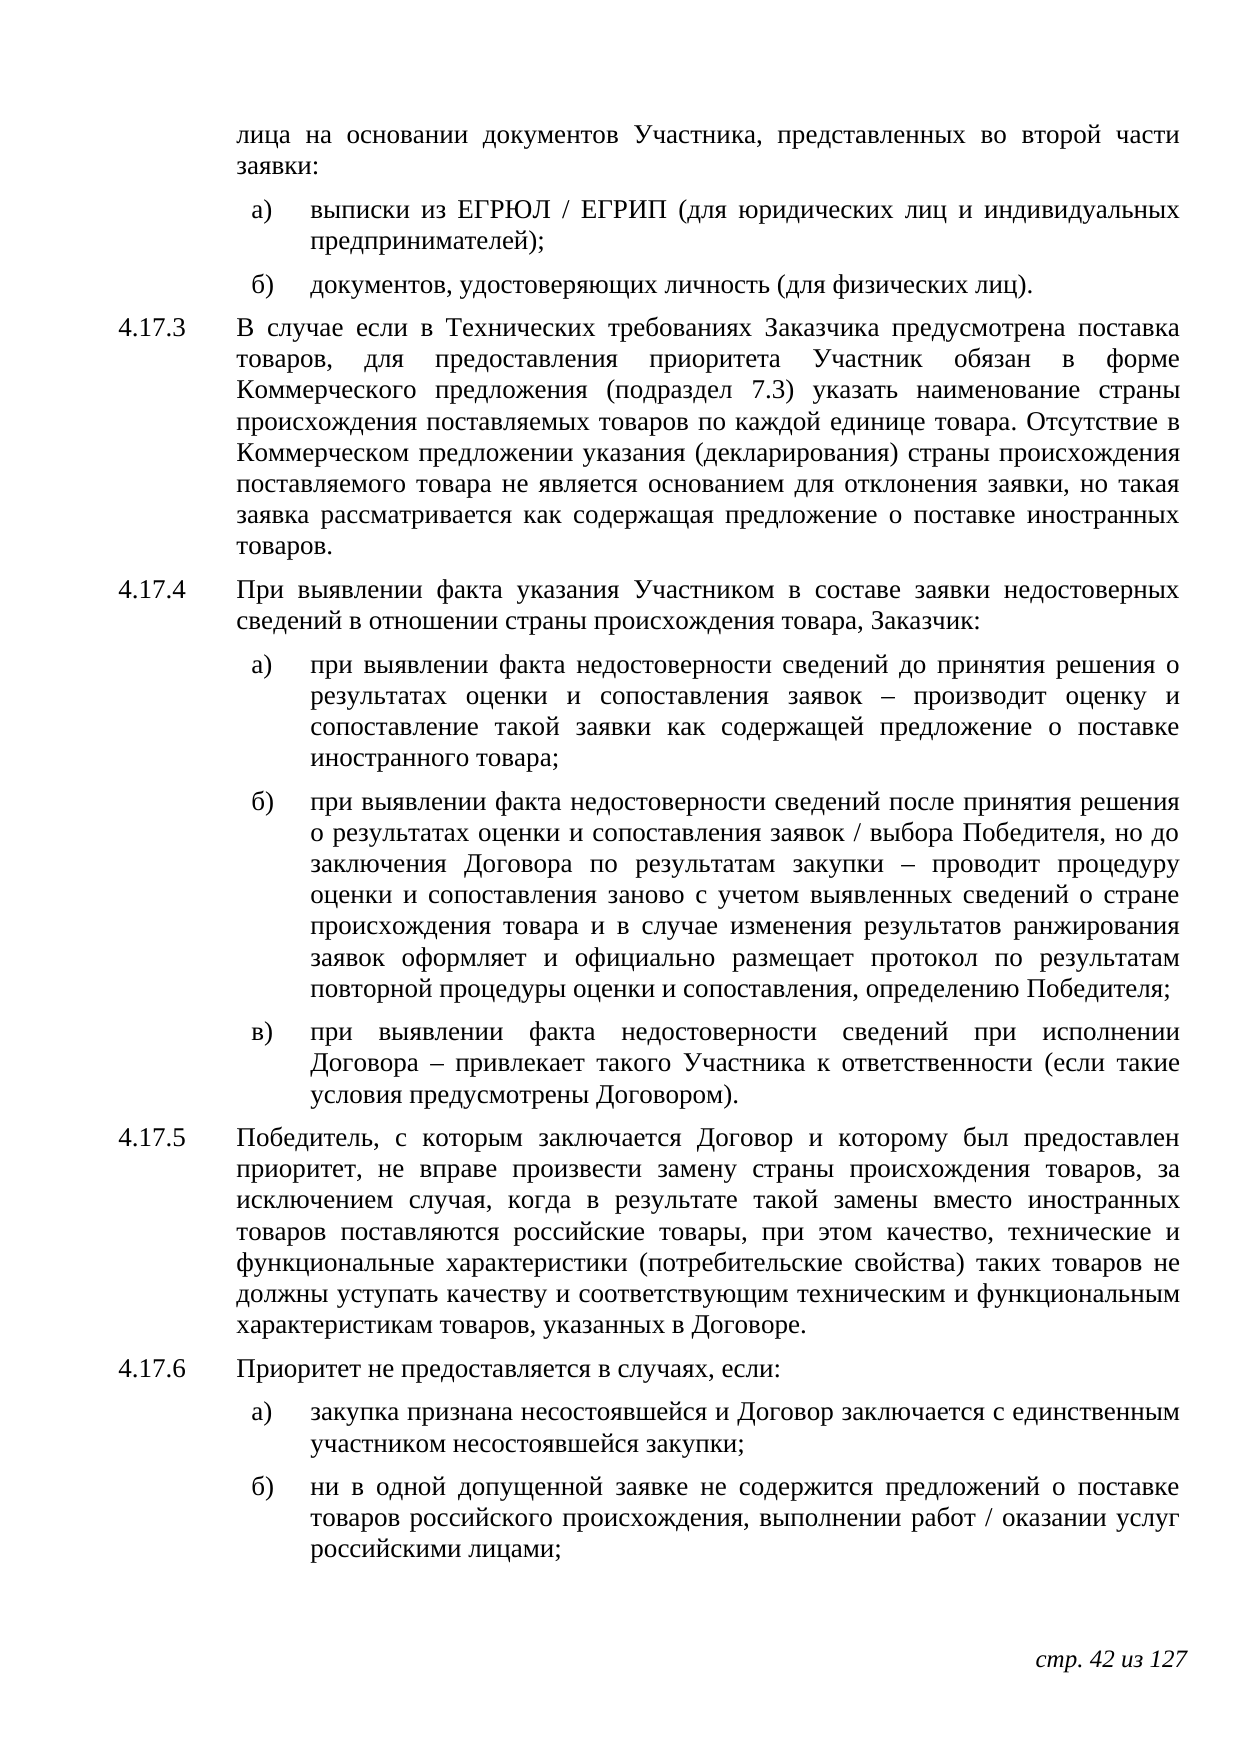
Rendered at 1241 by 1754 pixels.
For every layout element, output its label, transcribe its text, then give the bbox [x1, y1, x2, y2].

text закупка признана несостоявшейся и Договор заключается с единственным участником несостоявшейся закупки; [251, 1396, 1181, 1458]
text ни в одной допущенной заявке не содержится предложений о поставке товаров российского происхождения, выполнении работ / оказании услуг российскими лицами; [251, 1470, 1181, 1564]
text при выявлении факта недостоверности сведений при исполнении Договора – привлекает такого Участника к ответственности (если такие условия предусмотрены Договором). [251, 1015, 1181, 1109]
text При выявлении факта указания Участником в составе заявки недостоверных сведений в отношении страны происхождения товара, Заказчик: [118, 573, 1181, 635]
text В случае если в Технических требованиях Заказчика предусмотрена поставка товаров, для предоставления приоритета Участник обязан в форме Коммерческого предложения (подраздел 7.3) указать наименование страны происхождения поставляемых товаров по каждой единице товара. Отсутствие в Коммерческом предложении указания (декларирования) страны происхождения поставляемого товара не является основанием для отклонения заявки, но такая заявка рассматривается как содержащая предложение о поставке иностранных товаров. [118, 311, 1181, 561]
text при выявлении факта недостоверности сведений после принятия решения о результатах оценки и сопоставления заявок / выбора Победителя, но до заключения Договора по результатам закупки – проводит процедуру оценки и сопоставления заново с учетом выявленных сведений о стране происхождения товара и в случае изменения результатов ранжирования заявок оформляет и официально размещает протокол по результатам повторной процедуры оценки и сопоставления, определению Победителя; [251, 785, 1181, 1003]
text Приоритет не предоставляется в случаях, если: [118, 1352, 1181, 1383]
text при выявлении факта недостоверности сведений до принятия решения о результатах оценки и сопоставления заявок – производит оценку и сопоставление такой заявки как содержащей предложение о поставке иностранного товара; [251, 648, 1181, 772]
text документов, удостоверяющих личность (для физических лиц). [251, 268, 1181, 299]
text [118, 118, 1181, 180]
text выписки из ЕГРЮЛ / ЕГРИП (для юридических лиц и индивидуальных предпринимателей); [251, 193, 1181, 255]
text Победитель, с которым заключается Договор и которому был предоставлен приоритет, не вправе произвести замену страны происхождения товаров, за исключением случая, когда в результате такой замены вместо иностранных товаров поставляются российские товары, при этом качество, технические и функциональные характеристики (потребительские свойства) таких товаров не должны уступать качеству и соответствующим техническим и функциональным характеристикам товаров, указанных в Договоре. [118, 1121, 1181, 1339]
